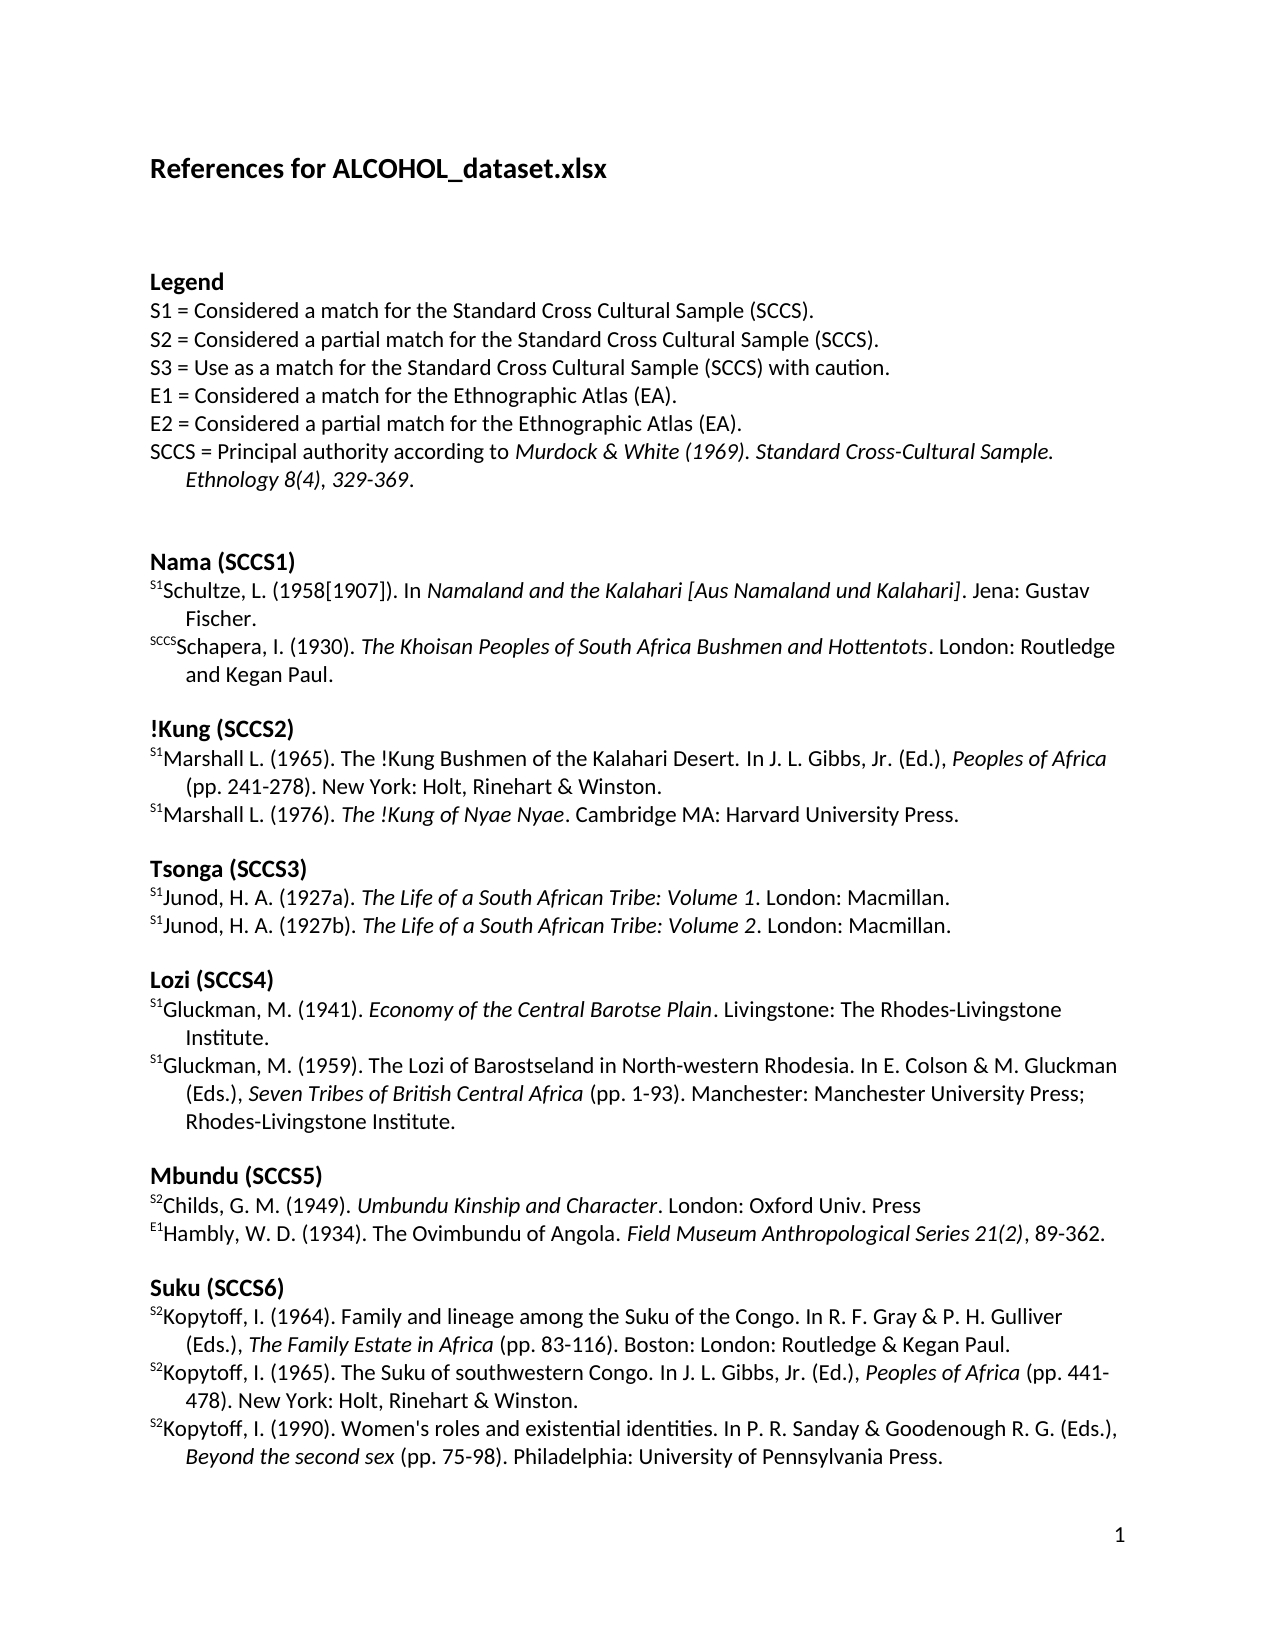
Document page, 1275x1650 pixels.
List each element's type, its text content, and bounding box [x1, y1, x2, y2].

subtitle Suku (SCCS6) [150, 1272, 1125, 1302]
text SCCS = Principal authority according to Murdock & White (1969). Standard Cross-Cultural Sample. Ethnology 8(4), 329-369. [150, 437, 1125, 493]
subtitle Legend [150, 266, 1125, 297]
text E1Hambly, W. D. (1934). The Ovimbundu of Angola. Field Museum Anthropological Series 21(2), 89-362. [150, 1219, 1125, 1247]
subtitle Lozi (SCCS4) [150, 964, 1125, 995]
text S1Marshall L. (1965). The !Kung Bushmen of the Kalahari Desert. In J. L. Gibbs, Jr. (Ed.), Peoples of Africa (pp. 241-278). New York: Holt, Rinehart & Winston. [150, 744, 1125, 800]
text S2 = Considered a partial match for the Standard Cross Cultural Sample (SCCS). [150, 325, 1125, 353]
subtitle Nama (SCCS1) [150, 546, 1125, 576]
subtitle !Kung (SCCS2) [150, 713, 1125, 744]
text S1Junod, H. A. (1927b). The Life of a South African Tribe: Volume 2. London: Macmillan. [150, 912, 1125, 939]
text E2 = Considered a partial match for the Ethnographic Atlas (EA). [150, 409, 1125, 437]
text E1 = Considered a match for the Ethnographic Atlas (EA). [150, 381, 1125, 409]
subtitle Mbundu (SCCS5) [150, 1160, 1125, 1191]
text S1 = Considered a match for the Standard Cross Cultural Sample (SCCS). [150, 297, 1125, 325]
text S1Gluckman, M. (1959). The Lozi of Barostseland in North-western Rhodesia. In E. Colson & M. Gluckman (Eds.), Seven Tribes of British Central Africa (pp. 1-93). Manchester: Manchester University Press; Rhodes-Livingstone Institute. [150, 1051, 1125, 1135]
text S2Kopytoff, I. (1964). Family and lineage among the Suku of the Congo. In R. F. Gray & P. H. Gulliver (Eds.), The Family Estate in Africa (pp. 83-116). Boston: London: Routledge & Kegan Paul. [150, 1302, 1125, 1358]
text S1Schultze, L. (1958[1907]). In Namaland and the Kalahari [Aus Namaland und Kalahari]. Jena: Gustav Fischer. [150, 576, 1125, 632]
subtitle Tsonga (SCCS3) [150, 853, 1125, 883]
text S3 = Use as a match for the Standard Cross Cultural Sample (SCCS) with caution. [150, 353, 1125, 381]
text References for ALCOHOL_dataset.xlsx [150, 150, 1125, 186]
text S2Childs, G. M. (1949). Umbundu Kinship and Character. London: Oxford Univ. Press [150, 1191, 1125, 1219]
text S1Junod, H. A. (1927a). The Life of a South African Tribe: Volume 1. London: Macmillan. [150, 883, 1125, 912]
text SCCSSchapera, I. (1930). The Khoisan Peoples of South Africa Bushmen and Hottentots. London: Routledge and Kegan Paul. [150, 632, 1125, 688]
text S1Marshall L. (1976). The !Kung of Nyae Nyae. Cambridge MA: Harvard University Press. [150, 800, 1125, 828]
text S1Gluckman, M. (1941). Economy of the Central Barotse Plain. Livingstone: The Rhodes-Livingstone Institute. [150, 995, 1125, 1051]
text S2Kopytoff, I. (1990). Women's roles and existential identities. In P. R. Sanday & Goodenough R. G. (Eds.), Beyond the second sex (pp. 75-98). Philadelphia: University of Pennsylvania Press. [150, 1414, 1125, 1470]
text S2Kopytoff, I. (1965). The Suku of southwestern Congo. In J. L. Gibbs, Jr. (Ed.), Peoples of Africa (pp. 441-478). New York: Holt, Rinehart & Winston. [150, 1358, 1125, 1414]
